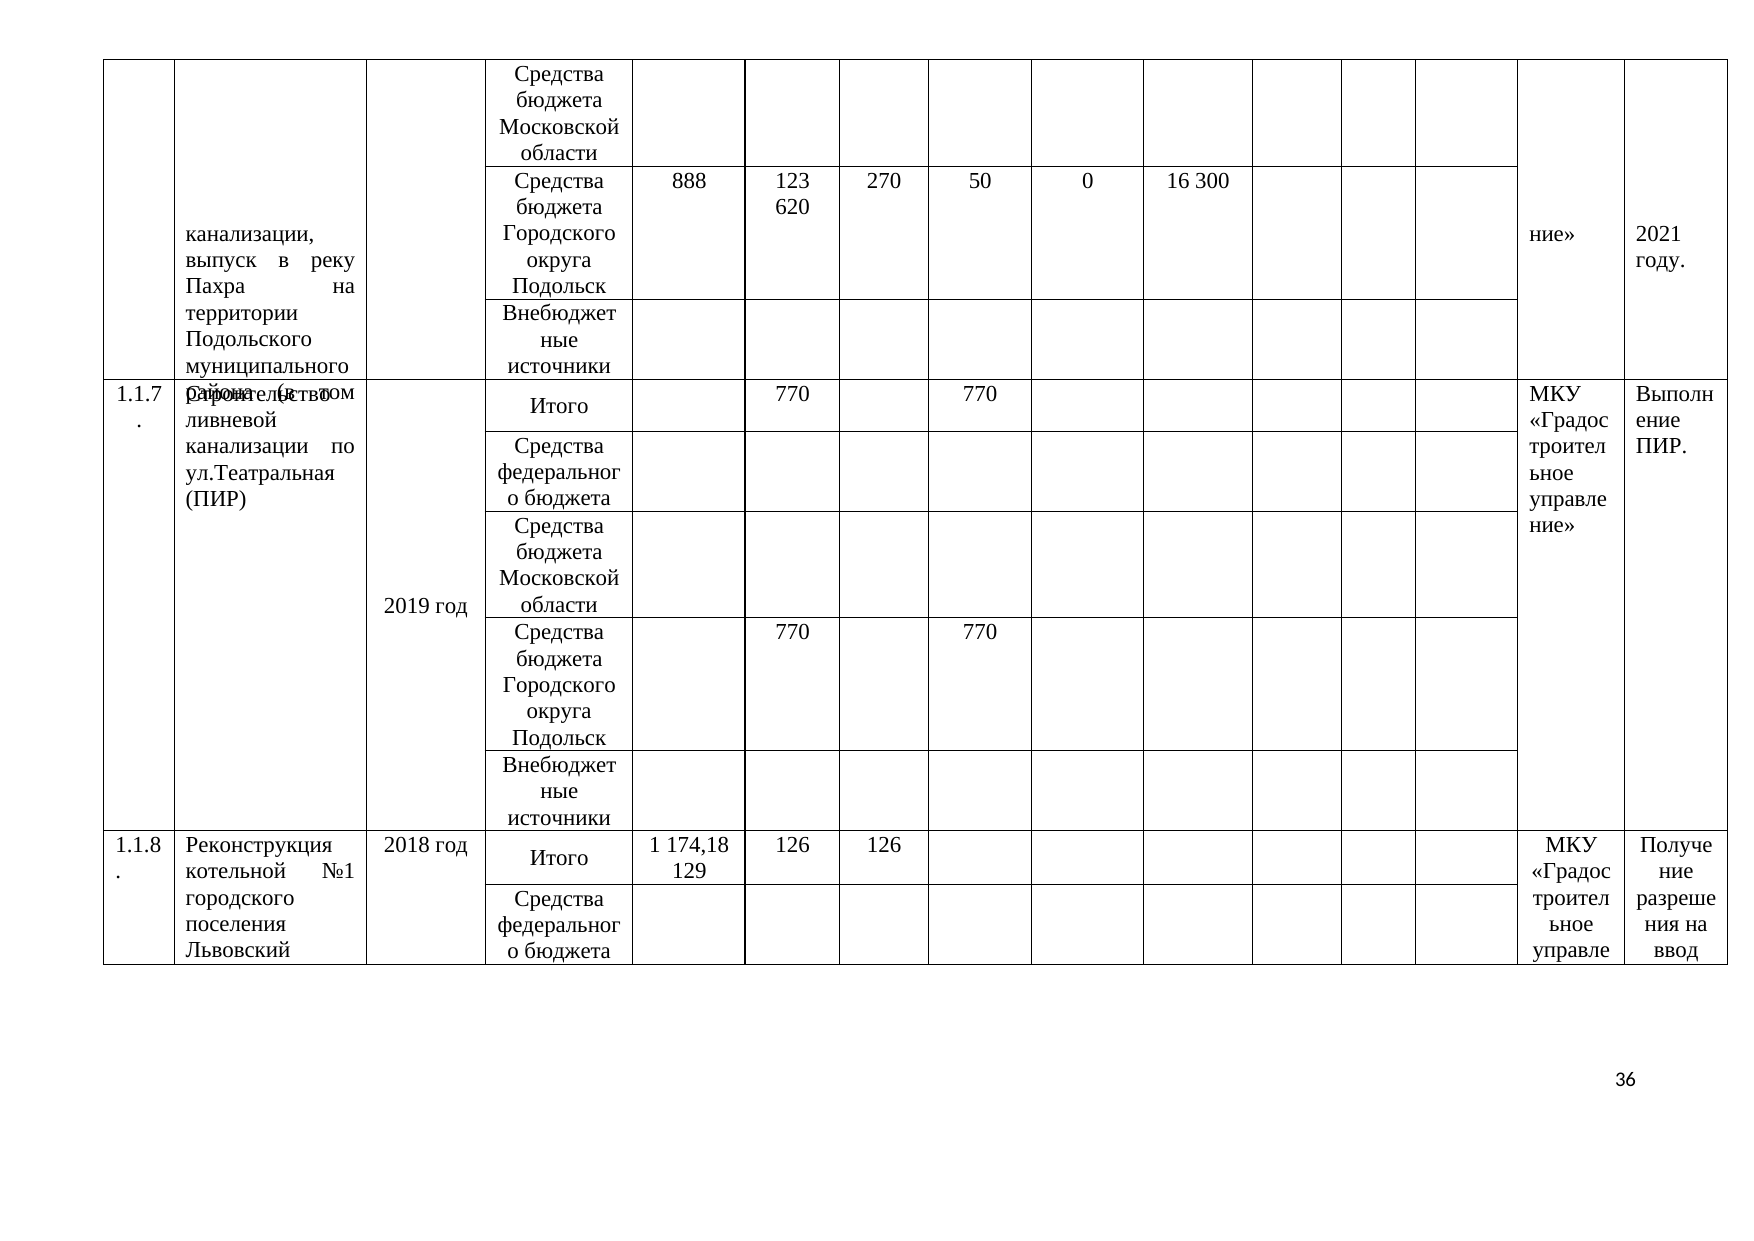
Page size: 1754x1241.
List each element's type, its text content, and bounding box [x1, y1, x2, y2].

table_cell [1416, 512, 1517, 617]
table_cell [840, 60, 928, 166]
table_cell [1253, 512, 1341, 617]
table_cell [633, 60, 744, 166]
table_cell [633, 618, 744, 750]
table_cell 126 [840, 831, 928, 884]
table_cell [929, 831, 1031, 884]
table_cell 50 [929, 167, 1031, 298]
table_cell [1144, 512, 1252, 617]
table_cell [746, 432, 839, 511]
table_cell [1032, 60, 1143, 166]
table_cell [746, 512, 839, 617]
table_cell Выполнение ПИР. [1625, 380, 1727, 830]
table_cell Внебюджетные источники [486, 751, 632, 830]
table_cell [1342, 167, 1415, 298]
table_cell 770 [929, 618, 1031, 750]
table_cell [1253, 60, 1341, 166]
table_cell [1032, 751, 1143, 830]
table_cell [1342, 300, 1415, 378]
table_cell 2019 год [367, 380, 485, 830]
table_cell [1342, 885, 1415, 964]
table_cell [633, 885, 744, 964]
table_cell [840, 380, 928, 431]
table_cell [1032, 432, 1143, 511]
table_cell [929, 885, 1031, 964]
table_cell [1253, 167, 1341, 298]
table_cell [1253, 432, 1341, 511]
table_cell МКУ «Градостроительное управление» [1518, 380, 1624, 830]
table_cell [1416, 618, 1517, 750]
table_cell [633, 380, 744, 431]
table_cell [1253, 380, 1341, 431]
table_cell [1032, 300, 1143, 378]
table_cell МКУ «Градостроительное управление» [1518, 831, 1624, 964]
table_cell [633, 432, 744, 511]
table_cell [929, 60, 1031, 166]
table_cell Средства федерального бюджета [486, 885, 632, 964]
table_cell [1416, 885, 1517, 964]
table_cell Средства бюджета Московской области [486, 60, 632, 166]
table_cell [840, 432, 928, 511]
table_cell 770 [746, 618, 839, 750]
table_cell [633, 512, 744, 617]
table_cell [1416, 432, 1517, 511]
table_cell [1032, 380, 1143, 431]
table_cell [1416, 300, 1517, 378]
table_cell Итого [486, 380, 632, 431]
table_cell [1253, 885, 1341, 964]
table_cell [840, 512, 928, 617]
table_cell [840, 300, 928, 378]
table_cell [1144, 618, 1252, 750]
table_cell [1342, 831, 1415, 884]
table_cell [1342, 380, 1415, 431]
table_cell 126 [746, 831, 839, 884]
table_cell [633, 751, 744, 830]
table_cell [1144, 300, 1252, 378]
table_cell [746, 885, 839, 964]
table_cell [1342, 512, 1415, 617]
table_cell 888 [633, 167, 744, 298]
table_cell 770 [746, 380, 839, 431]
table_cell [929, 512, 1031, 617]
table_cell [1416, 380, 1517, 431]
table_cell Средства федерального бюджета [486, 432, 632, 511]
table_cell [1342, 60, 1415, 166]
table_cell Средства бюджета Городского округа Подольск [486, 618, 632, 750]
table_cell [929, 751, 1031, 830]
table_cell 1.1.8. [104, 831, 174, 964]
table_cell [1144, 831, 1252, 884]
table_cell [929, 432, 1031, 511]
table_cell [1032, 831, 1143, 884]
table_cell [1416, 167, 1517, 298]
table_cell [633, 300, 744, 378]
table_cell [1416, 831, 1517, 884]
table_cell [1416, 60, 1517, 166]
table_cell 1 174,18129 [633, 831, 744, 884]
table_cell [746, 60, 839, 166]
table_cell [840, 885, 928, 964]
table_cell 16 300 [1144, 167, 1252, 298]
table_cell [1032, 618, 1143, 750]
table_cell [1253, 751, 1341, 830]
table_cell Реконструкция котельной №1 городского поселения Львовский Подольского муниципального района Московской области [175, 831, 366, 964]
table_cell 1.1.7. [104, 380, 174, 830]
table_cell [1342, 432, 1415, 511]
table_cell [1342, 751, 1415, 830]
table_cell [840, 751, 928, 830]
table_cell 770 [929, 380, 1031, 431]
table_cell [1342, 618, 1415, 750]
table_cell [1253, 618, 1341, 750]
table_cell [1144, 60, 1252, 166]
table_cell [1253, 831, 1341, 884]
table_cell 123 620 [746, 167, 839, 298]
table_cell [746, 300, 839, 378]
table_cell [746, 751, 839, 830]
table_cell [1144, 751, 1252, 830]
table_cell Строительство ливневой канализации по ул.Театральная (ПИР) [175, 380, 366, 830]
table_cell [1144, 432, 1252, 511]
table_cell [1416, 751, 1517, 830]
table_cell [1144, 885, 1252, 964]
table_cell 270 [840, 167, 928, 298]
table_cell Средства бюджета Городского округа Подольск [486, 167, 632, 298]
table_cell 2018 год [367, 831, 485, 964]
table_cell [1253, 300, 1341, 378]
table_cell [840, 618, 928, 750]
table_cell [1032, 885, 1143, 964]
table_cell [1144, 380, 1252, 431]
table_cell [929, 300, 1031, 378]
table_cell [1032, 512, 1143, 617]
table_cell 0 [1032, 167, 1143, 298]
table_cell Получение разрешения на ввод объекта в эксплуатацию [1625, 831, 1727, 964]
table_cell Средства бюджета Московской области [486, 512, 632, 617]
table_cell Итого [486, 831, 632, 884]
table_cell Внебюджетные источники [486, 300, 632, 378]
